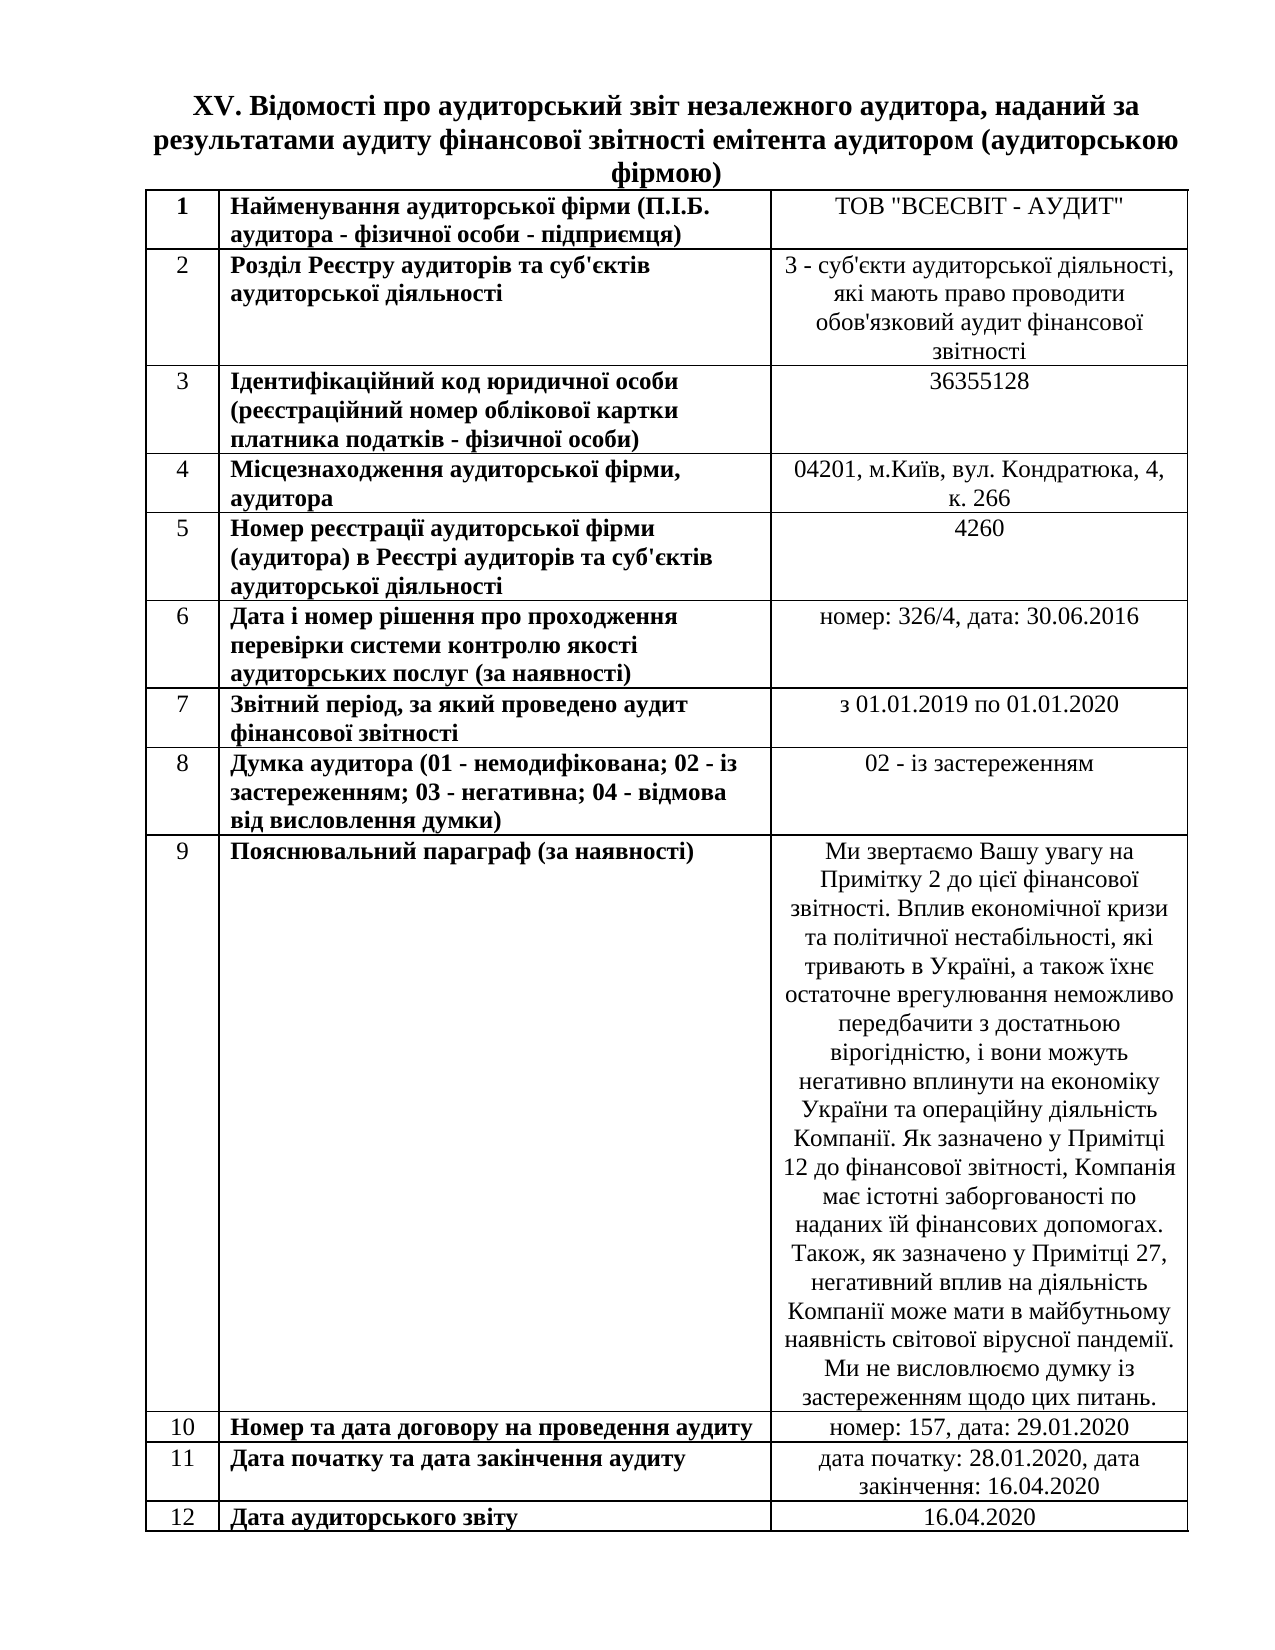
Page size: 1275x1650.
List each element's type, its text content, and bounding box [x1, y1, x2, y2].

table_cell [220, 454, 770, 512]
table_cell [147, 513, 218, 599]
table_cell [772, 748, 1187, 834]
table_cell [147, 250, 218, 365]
text XV. Відомості про аудиторський звіт незалежного аудитора, наданий за результатами аудиту фінансової звітності емітента аудитором (аудиторською фірмою) [146, 88, 1186, 189]
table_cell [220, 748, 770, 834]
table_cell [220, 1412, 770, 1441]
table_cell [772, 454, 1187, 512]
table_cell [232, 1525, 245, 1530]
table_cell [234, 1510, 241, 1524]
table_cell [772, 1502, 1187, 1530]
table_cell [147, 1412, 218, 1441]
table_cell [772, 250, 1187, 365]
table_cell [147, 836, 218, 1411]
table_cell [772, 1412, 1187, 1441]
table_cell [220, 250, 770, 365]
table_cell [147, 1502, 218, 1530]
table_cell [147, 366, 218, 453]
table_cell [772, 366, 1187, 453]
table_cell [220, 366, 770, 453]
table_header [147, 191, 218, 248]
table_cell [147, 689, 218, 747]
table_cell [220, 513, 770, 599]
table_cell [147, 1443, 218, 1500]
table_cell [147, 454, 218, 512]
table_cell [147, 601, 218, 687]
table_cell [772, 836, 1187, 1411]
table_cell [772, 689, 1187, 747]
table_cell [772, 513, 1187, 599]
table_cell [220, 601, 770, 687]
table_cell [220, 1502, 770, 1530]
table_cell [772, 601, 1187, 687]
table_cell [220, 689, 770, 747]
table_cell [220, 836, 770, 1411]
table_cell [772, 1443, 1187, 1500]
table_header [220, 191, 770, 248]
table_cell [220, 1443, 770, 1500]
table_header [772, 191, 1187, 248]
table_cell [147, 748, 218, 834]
